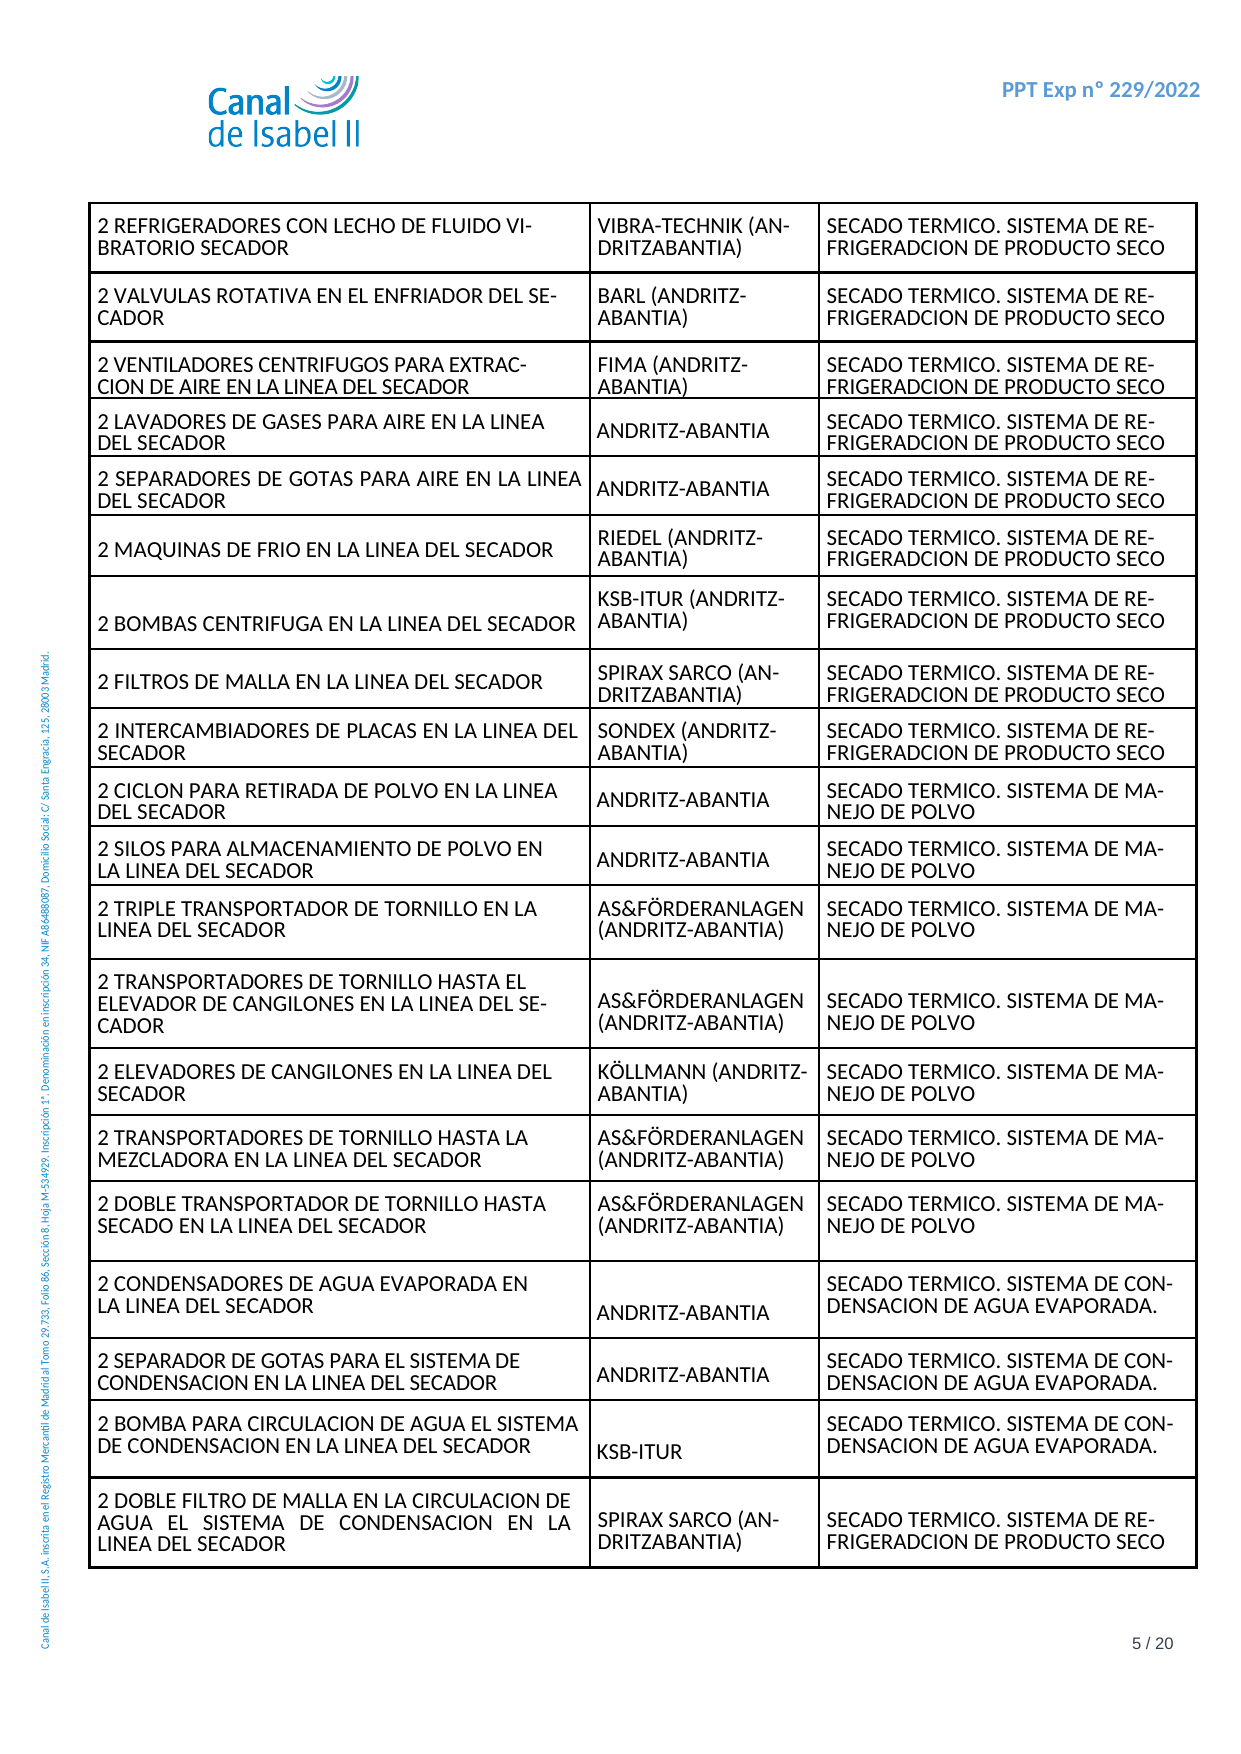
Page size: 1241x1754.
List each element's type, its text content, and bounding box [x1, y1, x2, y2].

picture [42, 999, 48, 1011]
picture [42, 1121, 50, 1129]
picture [40, 925, 48, 936]
picture [41, 792, 48, 800]
picture [42, 1347, 48, 1354]
picture [42, 759, 50, 768]
table_cell SECADO TERMICO. SISTEMA DE MA-NEJO DE POLVO [820, 768, 1195, 824]
table_cell ANDRITZ-ABANTIA [591, 1339, 818, 1399]
table_cell SECADO TERMICO. SISTEMA DE MA-NEJO DE POLVO [820, 886, 1195, 958]
table_cell SECADO TERMICO. SISTEMA DE MA-NEJO DE POLVO [820, 960, 1195, 1047]
table_cell 2 FILTROS DE MALLA EN LA LINEA DEL SECADOR [91, 650, 589, 707]
picture [42, 1600, 48, 1608]
picture [42, 1069, 48, 1078]
picture [40, 655, 48, 661]
table_cell KSB-ITUR [591, 1401, 818, 1476]
table_cell SECADO TERMICO. SISTEMA DE REFRIGERADCION DE PRODUCTO SECO [820, 457, 1195, 513]
picture [42, 983, 50, 991]
table_cell 2 MAQUINAS DE FRIO EN LA LINEA DEL SECADOR [91, 516, 589, 574]
table_cell ANDRITZ-ABANTIA [591, 827, 818, 884]
table_cell RIEDEL (ANDRITZ- ABANTIA) [591, 516, 818, 574]
table_cell AS&FÖRDERANLAGEN (ANDRITZ-ABANTIA) [591, 960, 818, 1047]
picture [40, 975, 48, 980]
table_cell 2 TRANSPORTADORES DE TORNILLO HASTA LA MEZCLADORA EN LA LINEA DEL SECADOR [91, 1116, 589, 1179]
table_cell SECADO TERMICO. SISTEMA DE CON-DENSACION DE AGUA EVAPORADA. [820, 1339, 1195, 1399]
picture [41, 724, 48, 733]
picture [41, 778, 48, 784]
table_cell 2 SEPARADOR DE GOTAS PARA EL SISTEMA DE CONDENSACION EN LA LINEA DEL SECADOR [91, 1339, 589, 1399]
picture [40, 1410, 48, 1420]
table_cell SECADO TERMICO. SISTEMA DE RE-FRIGERADCION DE PRODUCTO SECO [820, 204, 1195, 271]
picture [41, 832, 48, 841]
picture [40, 1377, 48, 1382]
table_cell ANDRITZ-ABANTIA [591, 768, 818, 824]
table_cell KSB-ITUR (ANDRITZ- ABANTIA) [591, 577, 818, 648]
picture [208, 76, 359, 147]
picture [40, 693, 48, 713]
picture [40, 1228, 48, 1233]
table_cell SECADO TERMICO. SISTEMA DE REFRIGERADCION DE PRODUCTO SECO [820, 399, 1195, 455]
table_cell 2 INTERCAMBIADORES DE PLACAS EN LA LINEA DEL SECADOR [91, 709, 589, 766]
table_cell SECADO TERMICO. SISTEMA DE CON-DENSACION DE AGUA EVAPORADA. [820, 1262, 1195, 1337]
picture [40, 1036, 48, 1042]
picture [41, 957, 48, 967]
picture [40, 1113, 48, 1118]
picture [42, 863, 48, 870]
picture [40, 803, 48, 812]
picture [41, 1526, 48, 1532]
picture [42, 1484, 50, 1494]
table_cell SECADO TERMICO. SISTEMA DE MA-NEJO DE POLVO [820, 1182, 1195, 1259]
table_cell SECADO TERMICO. SISTEMA DE MA-NEJO DE POLVO [820, 1049, 1195, 1114]
picture [42, 1629, 48, 1637]
table_cell 2 DOBLE FILTRO DE MALLA EN LA CIRCULACION DE AGUA EL SISTEMA DE CONDENSACION EN LA LINEA DEL SECADOR [91, 1479, 589, 1566]
table_cell ANDRITZ-ABANTIA [591, 399, 818, 455]
table_cell AS&FÖRDERANLAGEN (ANDRITZ-ABANTIA) [591, 886, 818, 958]
table_cell SPIRAX SARCO (AN- DRITZABANTIA) [591, 650, 818, 707]
table_cell BARL (ANDRITZ- ABANTIA) [591, 274, 818, 340]
table_cell 2 LAVADORES DE GASES PARA AIRE EN LA LINEA DEL SECADOR [91, 399, 589, 455]
picture [42, 1249, 48, 1262]
table_cell ANDRITZ-ABANTIA [591, 457, 818, 513]
table_cell 2 DOBLE TRANSPORTADOR DE TORNILLO HASTA SECADO EN LA LINEA DEL SECADOR [91, 1182, 589, 1259]
table_cell SONDEX (ANDRITZ- ABANTIA) [591, 709, 818, 766]
picture [212, 130, 220, 144]
table_cell 2 VENTILADORES CENTRIFUGOS PARA EXTRAC- CION DE AIRE EN LA LINEA DEL SECADOR [91, 343, 589, 397]
table_cell AS&FÖRDERANLAGEN (ANDRITZ-ABANTIA) [591, 1116, 818, 1179]
table_cell 2 VALVULAS ROTATIVA EN EL ENFRIADOR DEL SE- CADOR [91, 274, 589, 340]
table_cell SPIRAX SARCO (AN- DRITZABANTIA) [591, 1479, 818, 1566]
picture [42, 1544, 48, 1552]
table_cell SECADO TERMICO. SISTEMA DE REFRIGERADCION DE PRODUCTO SECO [820, 1479, 1195, 1566]
picture [40, 1241, 48, 1247]
picture [41, 1179, 48, 1188]
table_cell SECADO TERMICO. SISTEMA DE RE-FRIGERADCION DE PRODUCTO SECO [820, 516, 1195, 574]
table_cell 2 REFRIGERADORES CON LECHO DE FLUIDO VI- BRATORIO SECADOR [91, 204, 589, 271]
table_cell 2 SEPARADORES DE GOTAS PARA AIRE EN LA LINEA DEL SECADOR [91, 457, 589, 513]
table_cell 2 BOMBAS CENTRIFUGA EN LA LINEA DEL SECADOR [91, 577, 589, 648]
table_cell 2 TRANSPORTADORES DE TORNILLO HASTA EL ELEVADOR DE CANGILONES EN LA LINEA DEL SE- CADOR [91, 960, 589, 1047]
picture [42, 1137, 48, 1149]
picture [41, 1560, 48, 1566]
picture [40, 1389, 48, 1394]
table_cell SECADO TERMICO. SISTEMA DE RE-FRIGERADCION DE PRODUCTO SECO [820, 274, 1195, 340]
table_cell SECADO TERMICO. SISTEMA DE CONDENSACION DE AGUA EVAPORADA. [820, 1401, 1195, 1476]
table_cell FIMA (ANDRITZ- ABANTIA) [591, 343, 818, 397]
table_cell 2 TRIPLE TRANSPORTADOR DE TORNILLO EN LA LINEA DEL SECADOR [91, 886, 589, 958]
table_cell 2 CICLON PARA RETIRADA DE POLVO EN LA LINEA DEL SECADOR [91, 768, 589, 824]
table_cell SECADO TERMICO. SISTEMA DE RE-FRIGERADCION DE PRODUCTO SECO [820, 343, 1195, 397]
table_cell 2 ELEVADORES DE CANGILONES EN LA LINEA DEL SECADOR [91, 1049, 589, 1114]
picture [42, 1060, 48, 1067]
table_cell VIBRA-TECHNIK (AN- DRITZABANTIA) [591, 204, 818, 271]
table_cell SECADO TERMICO. SISTEMA DE RE-FRIGERADCION DE PRODUCTO SECO [820, 709, 1195, 766]
table_cell SECADO TERMICO. SISTEMA DE RE-FRIGERADCION DE PRODUCTO SECO [820, 650, 1195, 707]
picture [40, 1272, 48, 1282]
table_cell SECADO TERMICO. SISTEMA DE RE-FRIGERADCION DE PRODUCTO SECO [820, 577, 1195, 648]
picture [41, 872, 48, 882]
table_cell 2 BOMBA PARA CIRCULACION DE AGUA EL SISTEMA DE CONDENSACION EN LA LINEA DEL SECADOR [91, 1401, 589, 1476]
table_cell SECADO TERMICO. SISTEMA DE MA-NEJO DE POLVO [820, 827, 1195, 884]
table_cell 2 CONDENSADORES DE AGUA EVAPORADA EN LA LINEA DEL SECADOR [91, 1262, 589, 1337]
picture [40, 904, 48, 924]
table_cell 2 SILOS PARA ALMACENAMIENTO DE POLVO EN LA LINEA DEL SECADOR [91, 827, 589, 884]
picture [41, 1310, 48, 1320]
picture [40, 1613, 48, 1623]
picture [40, 893, 48, 903]
table_cell ANDRITZ-ABANTIA [591, 1262, 818, 1337]
table_cell SECADO TERMICO. SISTEMA DE MA-NEJO DE POLVO [820, 1116, 1195, 1179]
picture [40, 666, 48, 671]
table_cell AS&FÖRDERANLAGEN (ANDRITZ-ABANTIA) [591, 1182, 818, 1259]
table_cell KÖLLMANN (ANDRITZ- ABANTIA) [591, 1049, 818, 1114]
